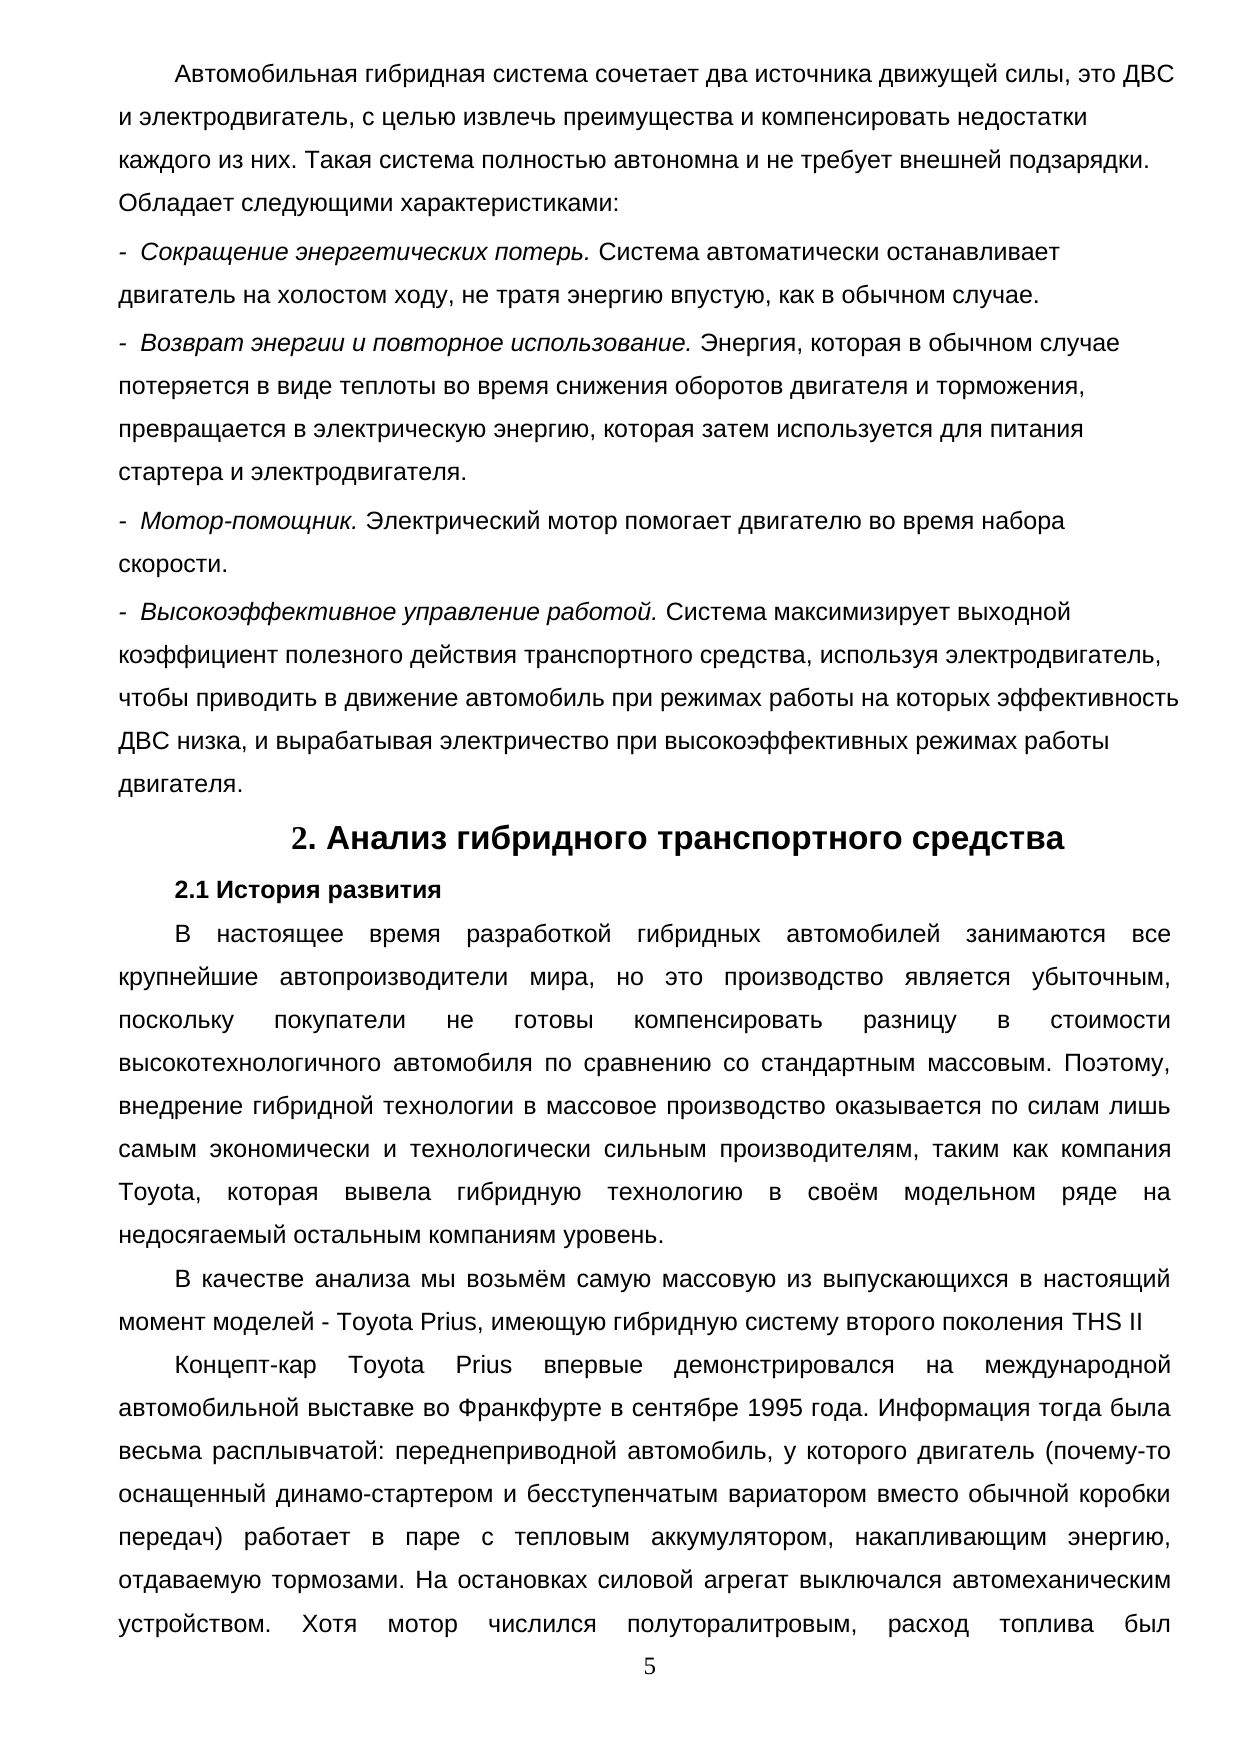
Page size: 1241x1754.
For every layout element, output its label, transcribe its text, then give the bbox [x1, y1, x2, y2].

text - Мотор-помощник. Электрический мотор помогает двигателю во время набора скорости. [118, 506, 1181, 577]
text Автомобильная гибридная система сочетает два источника движущей силы, это ДВС и электродвигатель, с целью извлечь преимущества и компенсировать недостатки каждого из них. Такая система полностью автономна и не требует внешней подзарядки. Обладает следующими характеристиками: [118, 59, 1181, 217]
text В настоящее время разработкой гибридных автомобилей занимаются все крупнейшие автопроизводители мира, но это производство является убыточным, поскольку покупатели не готовы компенсировать разницу в стоимости высокотехнологичного автомобиля по сравнению со стандартным массовым. Поэтому, внедрение гибридной технологии в массовое производство оказывается по силам лишь самым экономически и технологически сильным производителям, таким как компания Toyota, которая вывела гибридную технологию в своём модельном ряде на недосягаемый остальным компаниям уровень. [118, 919, 1172, 1249]
text 2.1 История развития [118, 876, 1181, 904]
text - Сокращение энергетических потерь. Система автоматически останавливает двигатель на холостом ходу, не тратя энергию впустую, как в обычном случае. [118, 237, 1181, 308]
text - Возврат энергии и повторное использование. Энергия, которая в обычном случае потеряется в виде теплоты во время снижения оборотов двигателя и торможения, превращается в электрическую энергию, которая затем используется для питания стартера и электродвигателя. [118, 328, 1181, 486]
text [118, 1350, 1172, 1637]
text - Высокоэффективное управление работой. Система максимизирует выходной коэффициент полезного действия транспортного средства, используя электродвигатель, чтобы приводить в движение автомобиль при режимах работы на которых эффективность ДВС низка, и вырабатывая электричество при высокоэффективных режимах работы двигателя. [118, 597, 1181, 798]
text 2. Анализ гибридного транспортного средства [118, 818, 1181, 856]
text В качестве анализа мы возьмём самую массовую из выпускающихся в настоящий момент моделей - Toyota Prius, имеющую гибридную систему второго поколения THS II [118, 1264, 1172, 1336]
